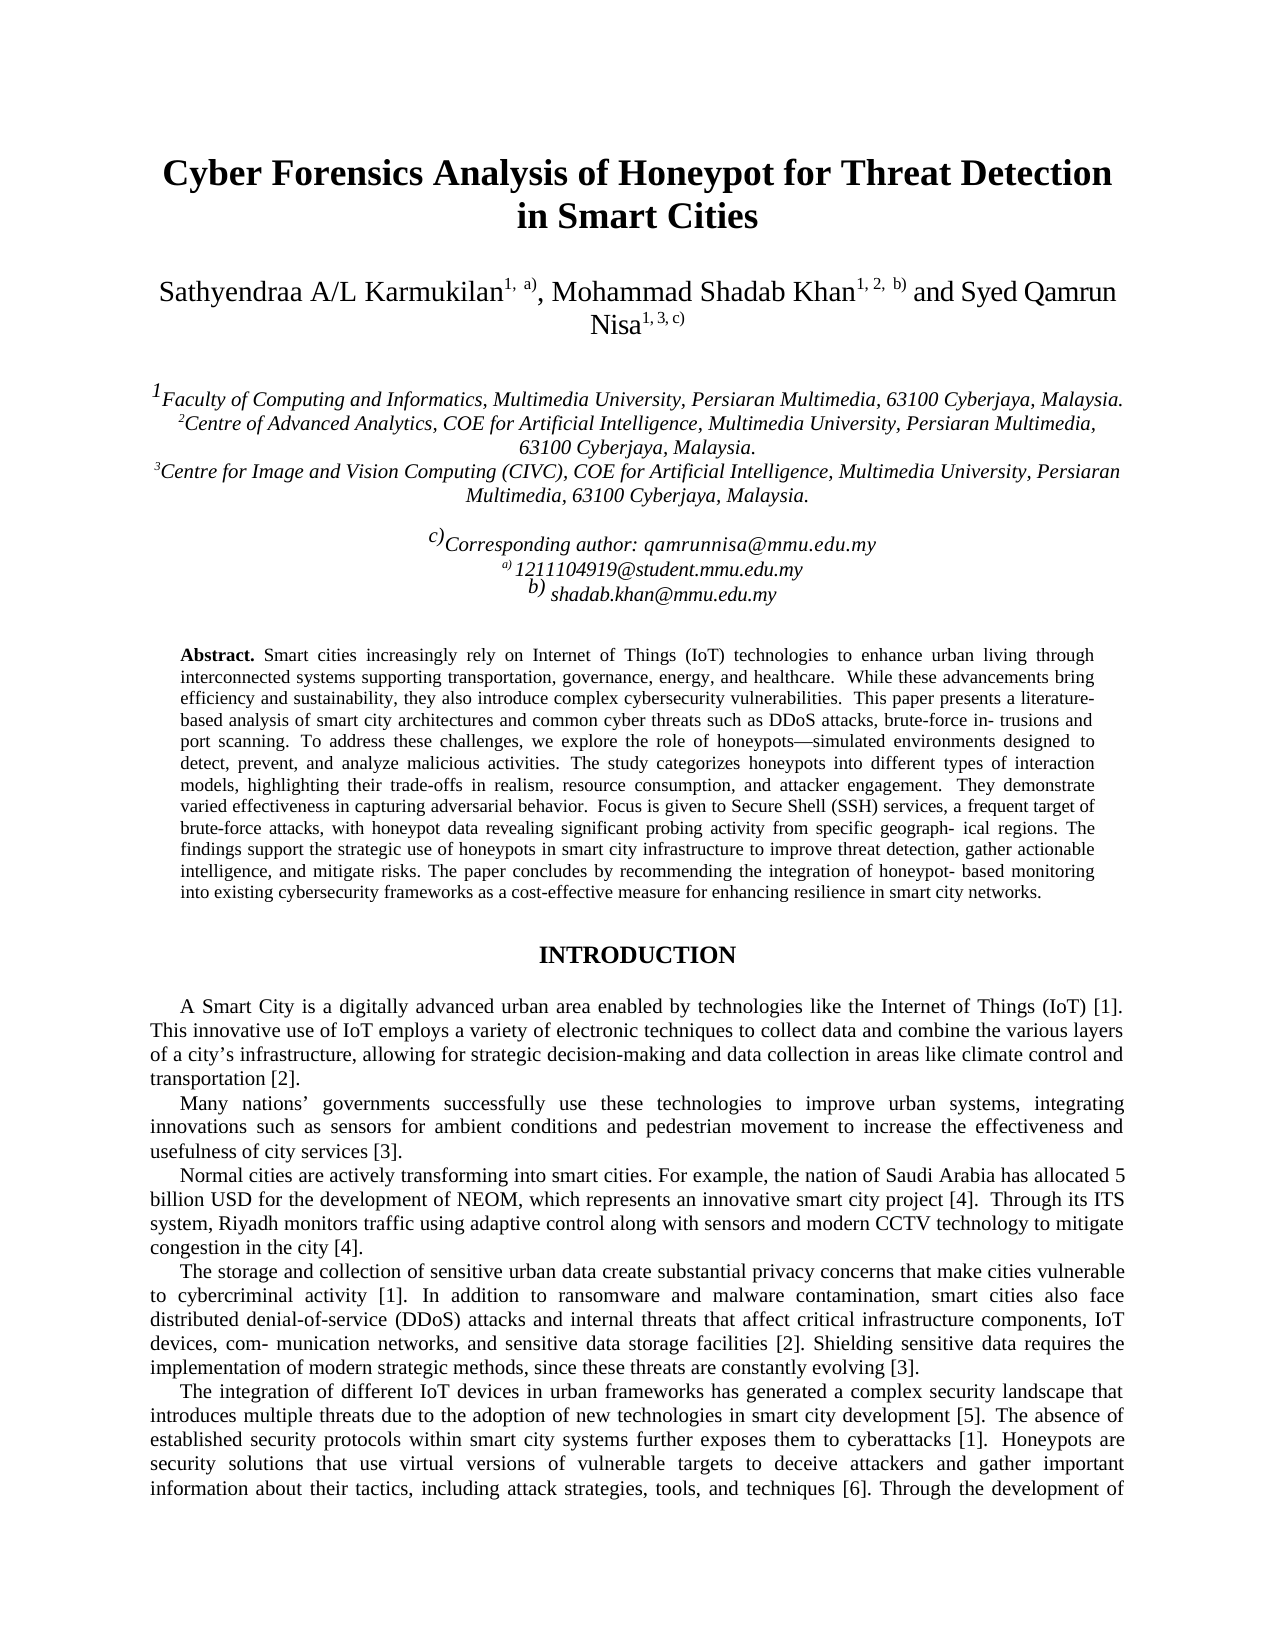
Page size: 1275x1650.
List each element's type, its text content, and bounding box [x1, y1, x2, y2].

text The storage and collection of sensitive urban data create substantial privacy concerns that make cities vulnerable to cybercriminal activity [1]. In addition to ransomware and malware contamination, smart cities also face distributed denial-of-service (DDoS) attacks and internal threats that affect critical infrastructure components, IoT devices, com- munication networks, and sensitive data storage facilities [2]. Shielding sensitive data requires the implementation of modern strategic methods, since these threats are constantly evolving [3]. [150, 1259, 1125, 1379]
text Many nations’ governments successfully use these technologies to improve urban systems, integrating innovations such as sensors for ambient conditions and pedestrian movement to increase the effectiveness and usefulness of city services [3]. [150, 1090, 1125, 1163]
text b) shadab.khan@mmu.edu.my [150, 581, 1125, 607]
text a) 1211104919@student.mmu.edu.my [150, 556, 1125, 581]
text Normal cities are actively transforming into smart cities. For example, the nation of Saudi Arabia has allocated 5 billion USD for the development of NEOM, which represents an innovative smart city project [4]. Through its ITS system, Riyadh monitors traffic using adaptive control along with sensors and modern CCTV technology to mitigate congestion in the city [4]. [150, 1163, 1125, 1259]
subtitle INTRODUCTION [150, 940, 1125, 969]
text A Smart City is a digitally advanced urban area enabled by technologies like the Internet of Things (IoT) [1]. This innovative use of IoT employs a variety of electronic techniques to collect data and combine the various layers of a city’s infrastructure, allowing for strategic decision-making and data collection in areas like climate control and transportation [2]. [150, 994, 1125, 1090]
text 2Centre of Advanced Analytics, COE for Artificial Intelligence, Multimedia University, Persiaran Multimedia, 63100 Cyberjaya, Malaysia. [150, 411, 1125, 459]
text Abstract. Smart cities increasingly rely on Internet of Things (IoT) technologies to enhance urban living through interconnected systems supporting transportation, governance, energy, and healthcare. While these advancements bring efficiency and sustainability, they also introduce complex cybersecurity vulnerabilities. This paper presents a literature-based analysis of smart city architectures and common cyber threats such as DDoS attacks, brute-force in- trusions and port scanning. To address these challenges, we explore the role of honeypots—simulated environments designed to detect, prevent, and analyze malicious activities. The study categorizes honeypots into different types of interaction models, highlighting their trade-offs in realism, resource consumption, and attacker engagement. They demonstrate varied effectiveness in capturing adversarial behavior. Focus is given to Secure Shell (SSH) services, a frequent target of brute-force attacks, with honeypot data revealing significant probing activity from specific geograph- ical regions. The findings support the strategic use of honeypots in smart city infrastructure to improve threat detection, gather actionable intelligence, and mitigate risks. The paper concludes by recommending the integration of honeypot- based monitoring into existing cybersecurity frameworks as a cost-effective measure for enhancing resilience in smart city networks. [180, 644, 1095, 903]
text Sathyendraa A/L Karmukilan1, a), Mohammad Shadab Khan1, 2, b) and Syed Qamrun Nisa1, 3, c) [150, 274, 1125, 341]
title Cyber Forensics Analysis of Honeypot for Threat Detection in Smart Cities [150, 150, 1125, 236]
text 3Centre for Image and Vision Computing (CIVC), COE for Artificial Intelligence, Multimedia University, Persiaran Multimedia, 63100 Cyberjaya, Malaysia. [150, 459, 1125, 507]
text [150, 1379, 1125, 1499]
text 1Faculty of Computing and Informatics, Multimedia University, Persiaran Multimedia, 63100 Cyberjaya, Malaysia. [150, 378, 1125, 411]
text c)Corresponding author: qamrunnisa@mmu.edu.my [150, 531, 1125, 556]
